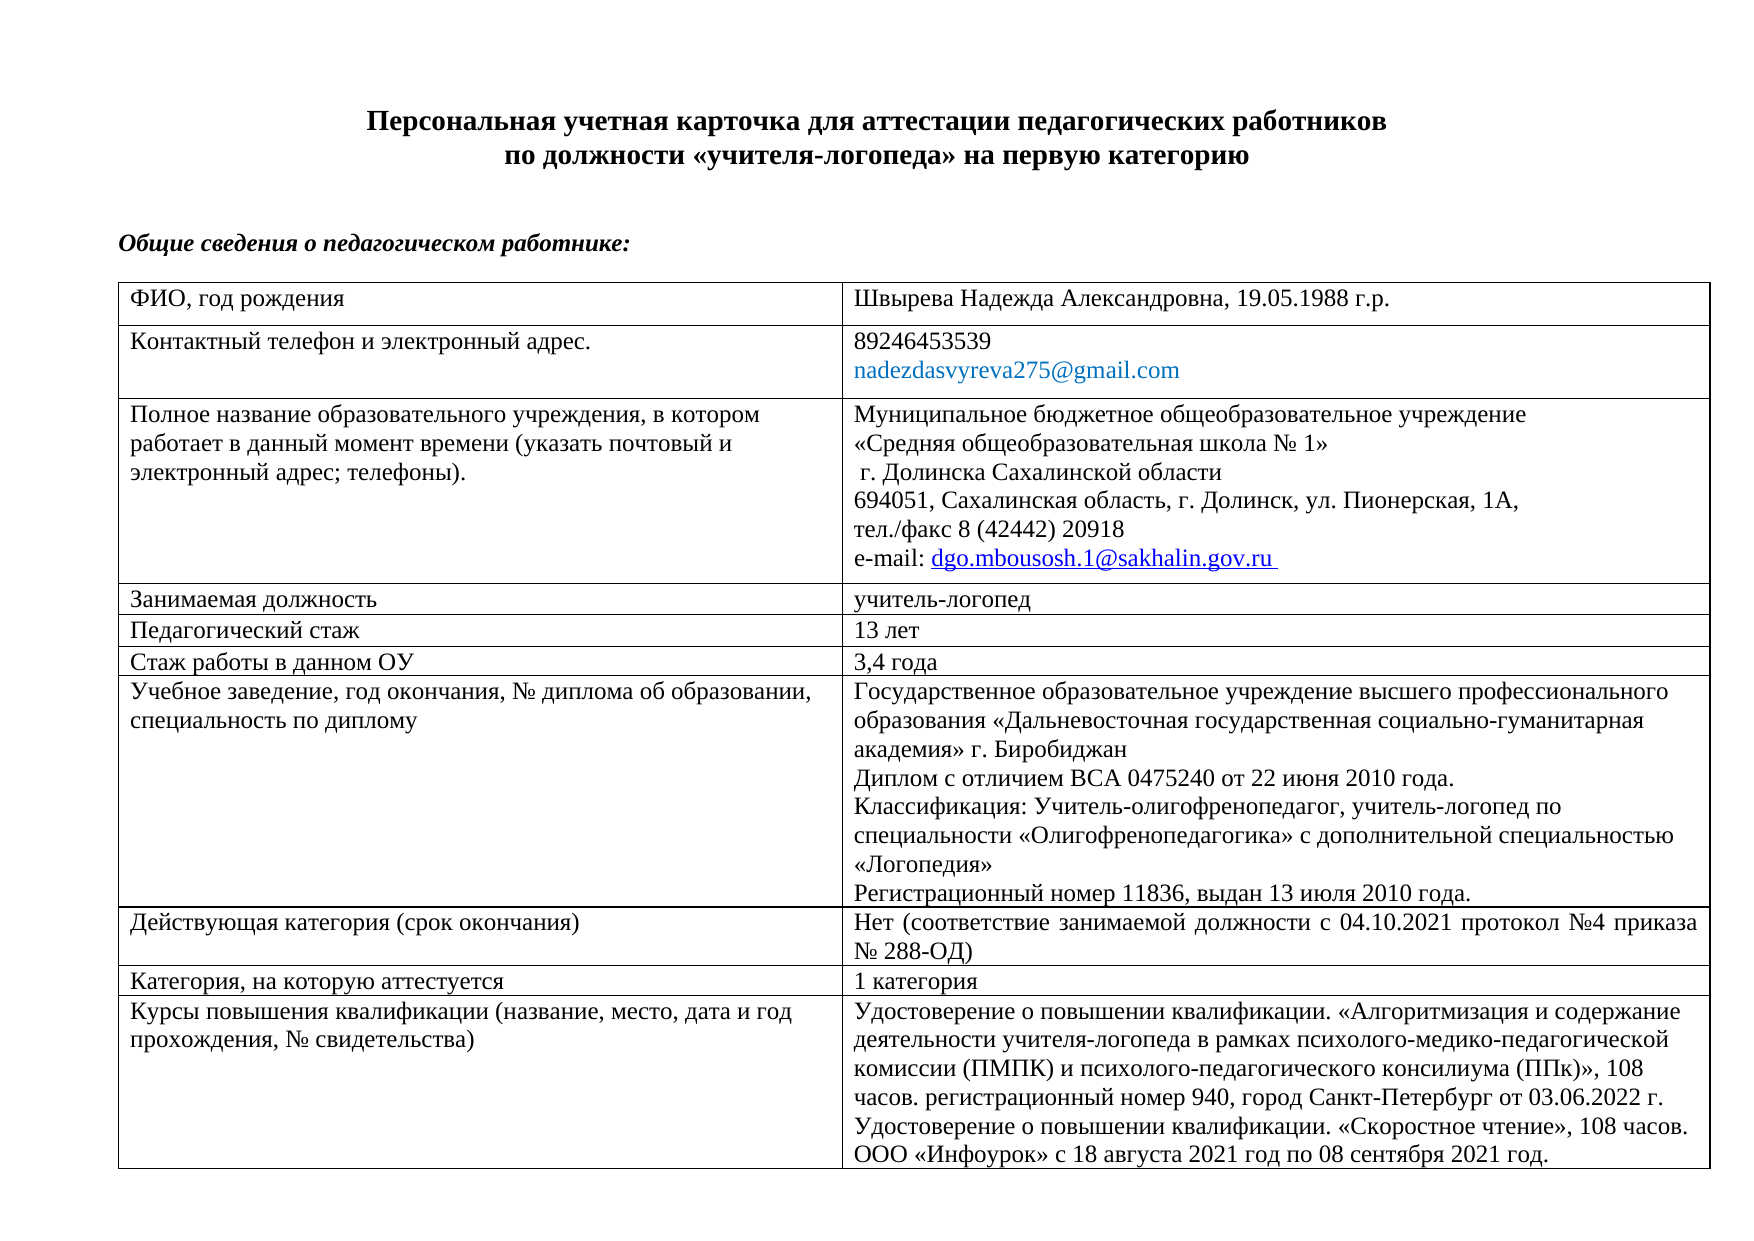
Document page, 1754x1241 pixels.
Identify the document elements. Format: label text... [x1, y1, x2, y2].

table_cell 89246453539 nadezdasvyreva275@gmail.com [843, 326, 1709, 398]
table_cell 1 категория [843, 966, 1709, 995]
text по должности «учителя-логопеда» на первую категорию [118, 137, 1636, 171]
table_cell 3,4 года [843, 647, 1709, 675]
table_cell Стаж работы в данном ОУ [119, 647, 842, 675]
table_header Швырева Надежда Александровна, 19.05.1988 г.р. [843, 283, 1709, 325]
list Общие сведения о педагогическом работнике: [118, 228, 1636, 257]
table_cell Категория, на которую аттестуется [119, 966, 842, 995]
table_cell Действующая категория (срок окончания) [119, 908, 842, 965]
table_cell Контактный телефон и электронный адрес. [119, 326, 842, 398]
table_cell Педагогический стаж [119, 615, 842, 646]
table_cell Полное название образовательного учреждения, в котором работает в данный момент времени (указать почтовый и электронный адрес; телефоны). [119, 399, 842, 583]
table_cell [119, 996, 842, 1168]
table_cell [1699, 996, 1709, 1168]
text Персональная учетная карточка для аттестации педагогических работников [118, 103, 1636, 137]
table_cell 13 лет [843, 615, 1709, 646]
table_cell Занимаемая должность [119, 584, 842, 614]
table_cell Нет (соответствие занимаемой должности с 04.10.2021 протокол №4 приказа № 288-ОД) [843, 908, 1709, 965]
table_cell Муниципальное бюджетное общеобразовательное учреждение «Средняя общеобразовательная школа № 1» г. Долинска Сахалинской области 694051, Сахалинская область, г. Долинск, ул. Пионерская, 1А, тел./факс 8 (42442) 20918 e-mail: dgo.mbousosh.1@sakhalin.gov.ru [843, 399, 1709, 583]
table_header ФИО, год рождения [119, 283, 842, 325]
table_cell учитель-логопед [843, 584, 1709, 614]
table_cell Учебное заведение, год окончания, № диплома об образовании, специальность по диплому [119, 676, 842, 906]
table_cell Государственное образовательное учреждение высшего профессионального образования «Дальневосточная государственная социально-гуманитарная академия» г. Биробиджан Диплом с отличием ВСА 0475240 от 22 июня 2010 года. Классификация: Учитель-олигофренопедагог, учитель-логопед по специальности «Олигофренопедагогика» с дополнительной специальностью «Логопедия» Регистрационный номер 11836, выдан 13 июля 2010 года. [843, 676, 1709, 906]
